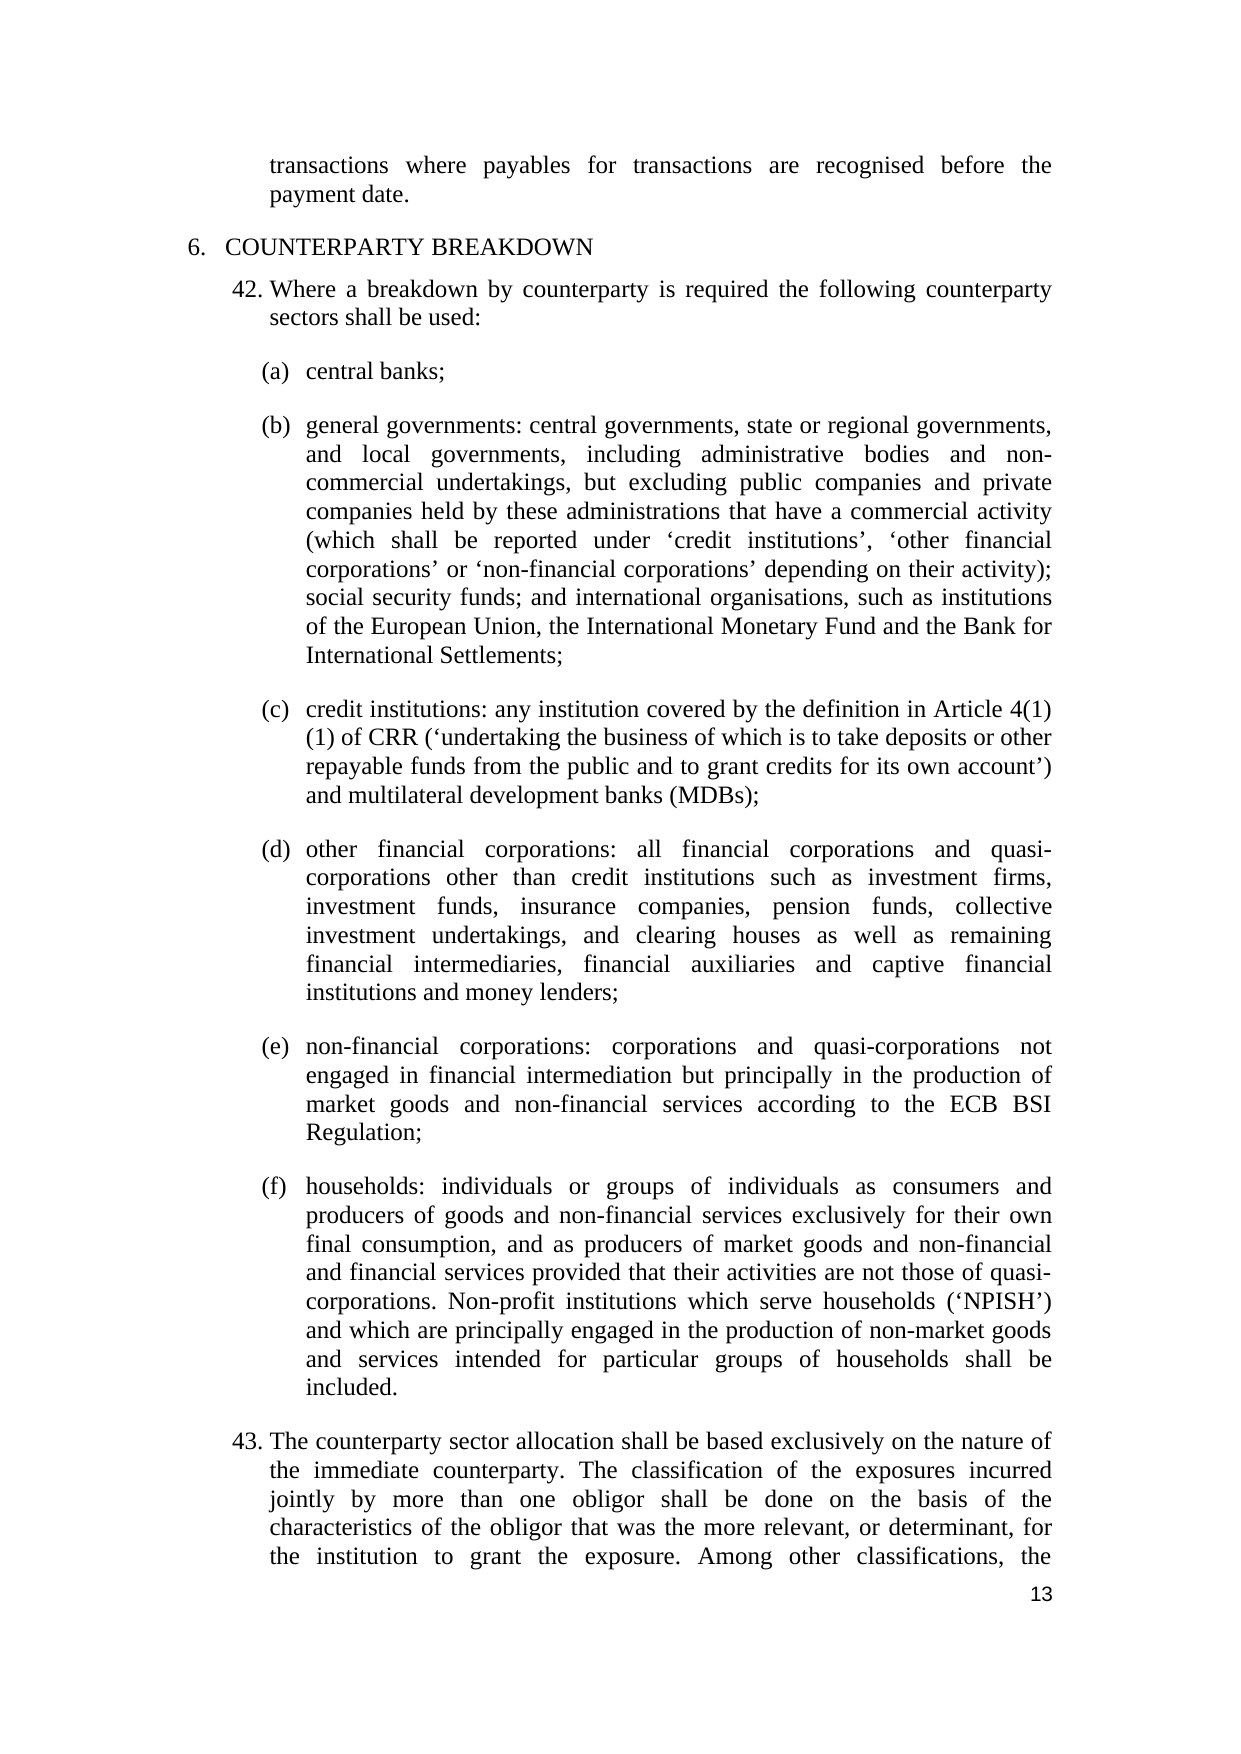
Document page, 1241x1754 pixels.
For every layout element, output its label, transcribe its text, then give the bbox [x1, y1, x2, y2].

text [232, 150, 1053, 207]
subtitle Counterparty breakdown [187, 232, 1053, 261]
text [232, 1426, 1053, 1570]
list non-financial corporations: corporations and quasi-corporations not engaged in financial intermediation but principally in the production of market goods and non-financial services according to the ECB BSI Regulation; [261, 1031, 1053, 1146]
list credit institutions: any institution covered by the definition in Article 4(1)(1) of CRR (‘undertaking the business of which is to take deposits or other repayable funds from the public and to grant credits for its own account’) and multilateral development banks (MDBs); [261, 694, 1053, 809]
text Where a breakdown by counterparty is required the following counterparty sectors shall be used: [232, 274, 1053, 331]
list central banks; [261, 356, 1053, 385]
list other financial corporations: all financial corporations and quasi-corporations other than credit institutions such as investment firms, investment funds, insurance companies, pension funds, collective investment undertakings, and clearing houses as well as remaining financial intermediaries, financial auxiliaries and captive financial institutions and money lenders; [261, 834, 1053, 1006]
list general governments: central governments, state or regional governments, and local governments, including administrative bodies and non-commercial undertakings, but excluding public companies and private companies held by these administrations that have a commercial activity (which shall be reported under ‘credit institutions’, ‘other financial corporations’ or ‘non-financial corporations’ depending on their activity); social security funds; and international organisations, such as institutions of the European Union, the International Monetary Fund and the Bank for International Settlements; [261, 410, 1053, 669]
list households: individuals or groups of individuals as consumers and producers of goods and non-financial services exclusively for their own final consumption, and as producers of market goods and non-financial and financial services provided that their activities are not those of quasi-corporations. Non-profit institutions which serve households (‘NPISH’) and which are principally engaged in the production of non-market goods and services intended for particular groups of households shall be included. [261, 1171, 1053, 1401]
